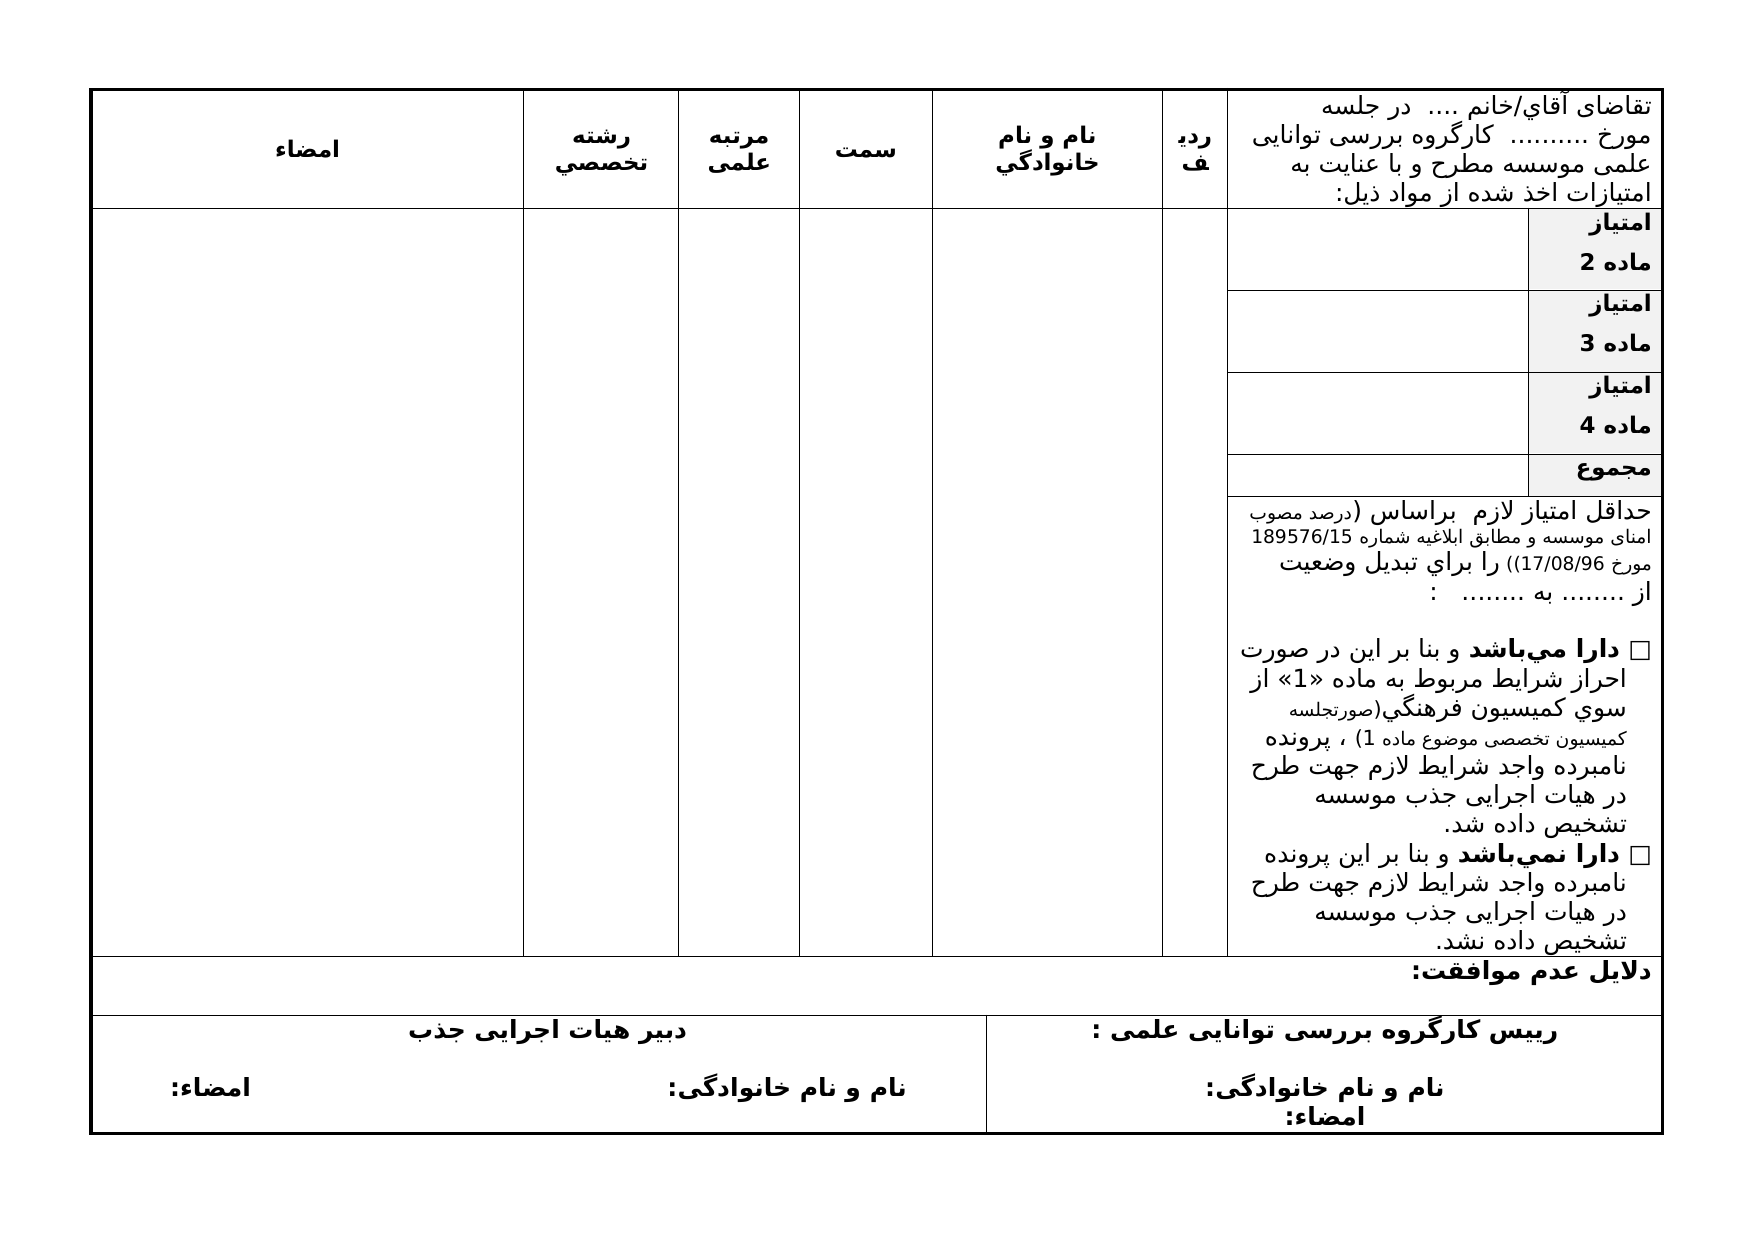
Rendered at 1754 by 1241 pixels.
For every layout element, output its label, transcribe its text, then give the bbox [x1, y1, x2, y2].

table_cell [1163, 209, 1227, 956]
table_header نام و نام خانوادگي [933, 91, 1162, 208]
table_header امضاء [93, 91, 523, 208]
table_cell دلايل عدم موافقت: [93, 957, 1661, 1014]
table_cell امتیاز ماده 2 [1529, 209, 1661, 289]
table_cell امتیاز ماده 3 [1529, 291, 1661, 372]
table_header مرتبه علمی [679, 91, 799, 208]
table_cell [1228, 455, 1528, 496]
table_header سمت [800, 91, 932, 208]
table_cell [679, 209, 799, 956]
table_cell [800, 209, 932, 956]
table_cell حداقل امتياز لازم براساس (درصد مصوب امنای موسسه و مطابق ابلاغیه شماره 189576/15 مورخ 17/08/96)) را براي تبدیل وضعیت از ........ به ........ : □ دارا مي‌باشد و بنا بر اين در صورت احراز شرایط مربوط به ماده «1» از سوي كميسيون فرهنگي(صورتجلسه کمیسیون تخصصی موضوع ماده 1) ، پرونده نامبرده واجد شرايط لازم جهت طرح در هیات اجرایی جذب موسسه تشخيص داده شد. □ دارا نمي‌باشد و بنا بر اين پرونده نامبرده واجد شرايط لازم جهت طرح در هیات اجرایی جذب موسسه تشخيص داده نشد. [1228, 497, 1661, 956]
table_cell [933, 209, 1162, 956]
table_cell [1228, 373, 1528, 453]
table_cell رییس کارگروه بررسی توانایی علمی : نام و نام خانوادگی: امضاء: [987, 1016, 1661, 1132]
table_cell [524, 209, 678, 956]
table_header تقاضای آقاي/خانم .... در جلسه مورخ .......... کارگروه بررسی توانایی علمی موسسه مطرح و با عنايت به امتیازات اخذ شده از مواد ذیل: [1228, 91, 1661, 208]
table_cell [1228, 209, 1528, 289]
table_header رشته تخصصي [524, 91, 678, 208]
table_cell امتیاز ماده 4 [1529, 373, 1661, 453]
table_cell دبیر هیات اجرایی جذب نام و نام خانوادگی: امضاء: [93, 1016, 986, 1132]
table_cell [1228, 291, 1528, 372]
table_cell [93, 209, 523, 956]
table_header ردیف [1163, 91, 1227, 208]
table_cell مجموع [1529, 455, 1661, 496]
